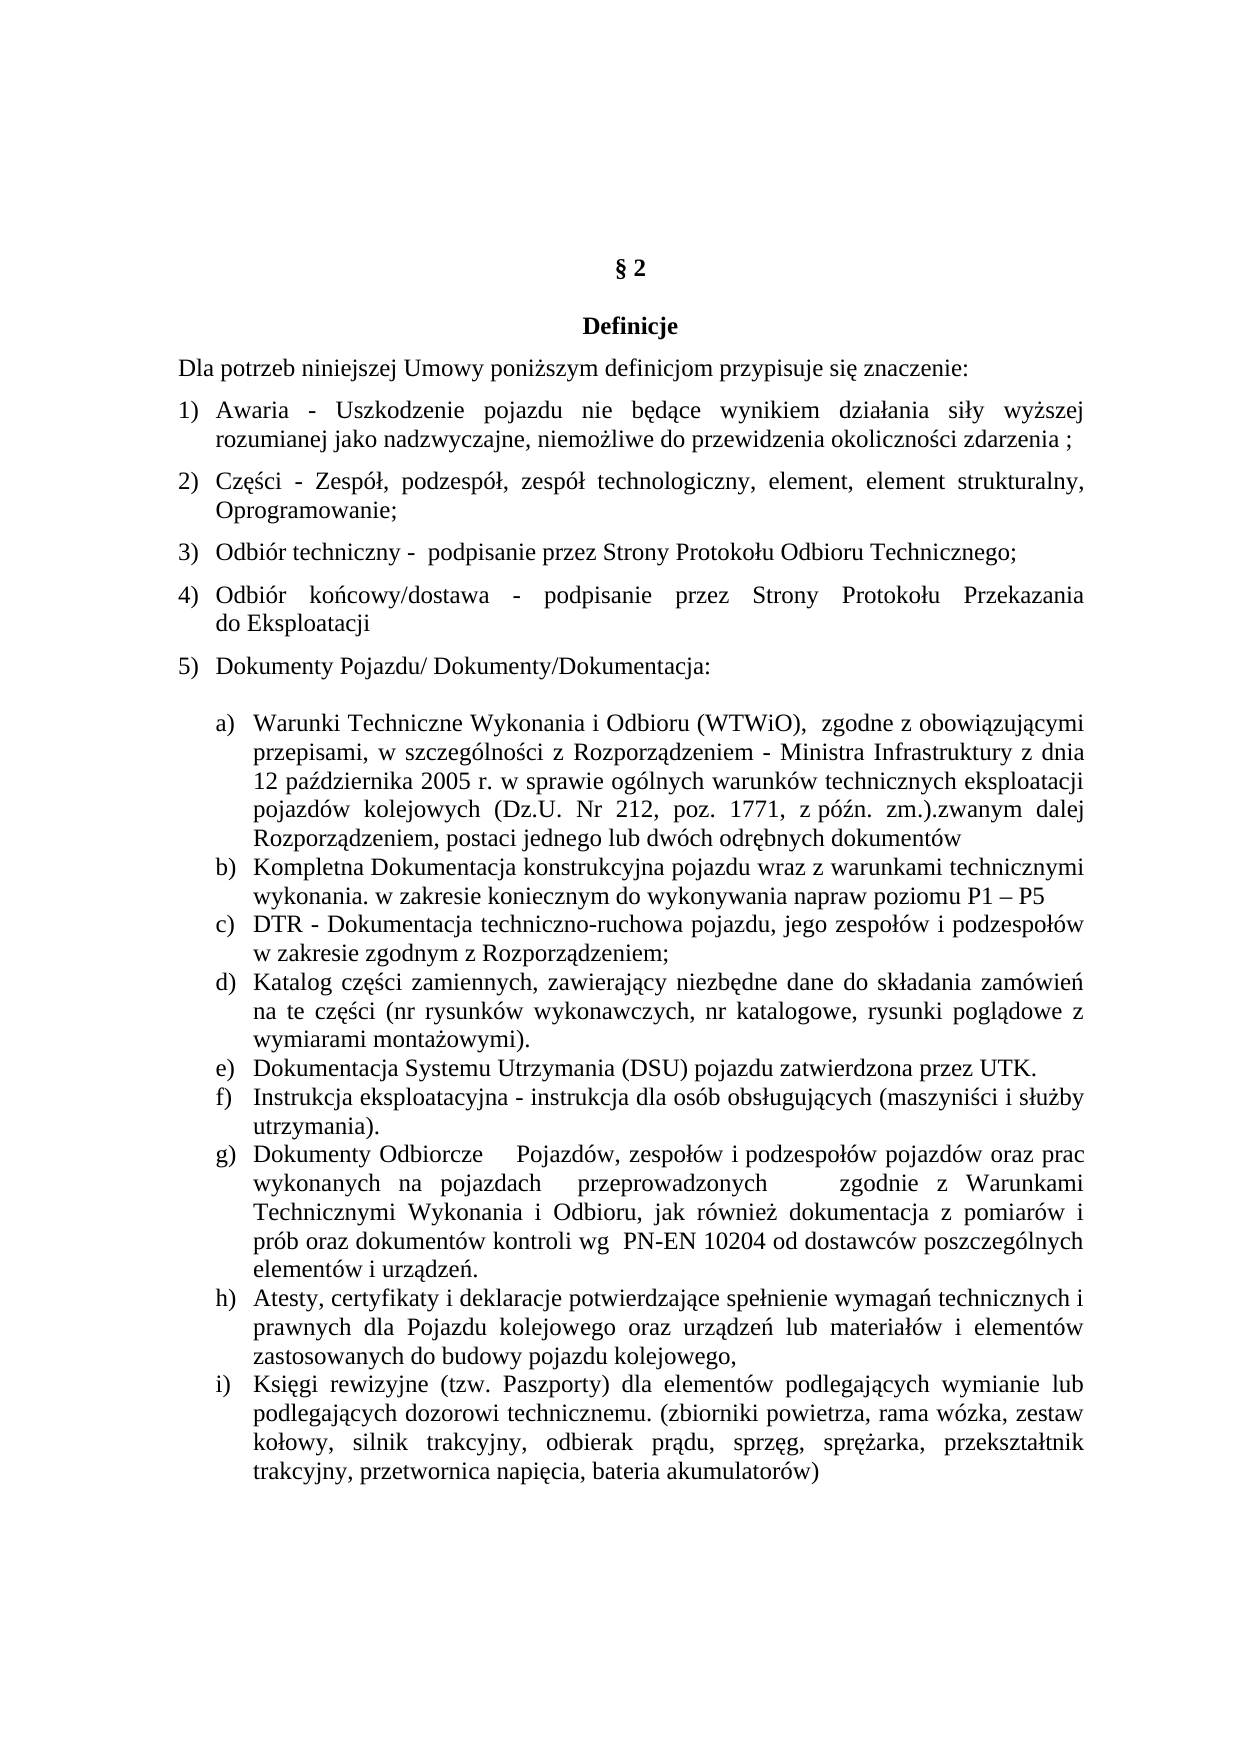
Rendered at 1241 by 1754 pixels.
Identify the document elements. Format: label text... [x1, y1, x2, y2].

list DTR - Dokumentacja techniczno-ruchowa pojazdu, jego zespołów i podzespołów w zakresie zgodnym z Rozporządzeniem; [215, 909, 1085, 967]
list Odbiór końcowy/dostawa - podpisanie przez Strony Protokołu Przekazania do Eksploatacji [178, 580, 1085, 637]
list Dokumenty Pojazdu/ Dokumenty/Dokumentacja: [178, 651, 1085, 679]
list Atesty, certyfikaty i deklaracje potwierdzające spełnienie wymagań technicznych i prawnych dla Pojazdu kolejowego oraz urządzeń lub materiałów i elementów zastosowanych do budowy pojazdu kolejowego, [215, 1283, 1085, 1369]
list Katalog części zamiennych, zawierający niezbędne dane do składania zamówień na te części (nr rysunków wykonawczych, nr katalogowe, rysunki poglądowe z wymiarami montażowymi). [215, 967, 1085, 1053]
text § 2 [175, 253, 1085, 282]
list Księgi rewizyjne (tzw. Paszporty) dla elementów podlegających wymianie lub podlegających dozorowi technicznemu. (zbiorniki powietrza, rama wózka, zestaw kołowy, silnik trakcyjny, odbierak prądu, sprzęg, sprężarka, przekształtnik trakcyjny, przetwornica napięcia, bateria akumulatorów) [215, 1369, 1085, 1484]
list Warunki Techniczne Wykonania i Odbioru (WTWiO), zgodne z obowiązującymi przepisami, w szczególności z Rozporządzeniem - Ministra Infrastruktury z dnia 12 października 2005 r. w sprawie ogólnych warunków technicznych eksploatacji pojazdów kolejowych (Dz.U. Nr 212, poz. 1771, z późn. zm.).zwanym dalej Rozporządzeniem, postaci jednego lub dwóch odrębnych dokumentów [215, 708, 1085, 852]
list Części - Zespół, podzespół, zespół technologiczny, element, element strukturalny, Oprogramowanie; [178, 466, 1085, 524]
list Awaria - Uszkodzenie pojazdu nie będące wynikiem działania siły wyższej rozumianej jako nadzwyczajne, niemożliwe do przewidzenia okoliczności zdarzenia ; [178, 395, 1085, 453]
list Dokumenty Odbiorcze Pojazdów, zespołów i podzespołów pojazdów oraz prac wykonanych na pojazdach przeprowadzonych zgodnie z Warunkami Technicznymi Wykonania i Odbioru, jak również dokumentacja z pomiarów i prób oraz dokumentów kontroli wg PN-EN 10204 od dostawców poszczególnych elementów i urządzeń. [215, 1139, 1085, 1283]
text Dla potrzeb niniejszej Umowy poniższym definicjom przypisuje się znaczenie: [178, 353, 1085, 382]
list Instrukcja eksploatacyjna - instrukcja dla osób obsługujących (maszyniści i służby utrzymania). [215, 1082, 1085, 1139]
list Dokumentacja Systemu Utrzymania (DSU) pojazdu zatwierdzona przez UTK. [215, 1053, 1085, 1082]
list Kompletna Dokumentacja konstrukcyjna pojazdu wraz z warunkami technicznymi wykonania. w zakresie koniecznym do wykonywania napraw poziomu P1 – P5 [215, 852, 1085, 909]
list Odbiór techniczny - podpisanie przez Strony Protokołu Odbioru Technicznego; [178, 537, 1085, 566]
text Definicje [175, 311, 1085, 339]
